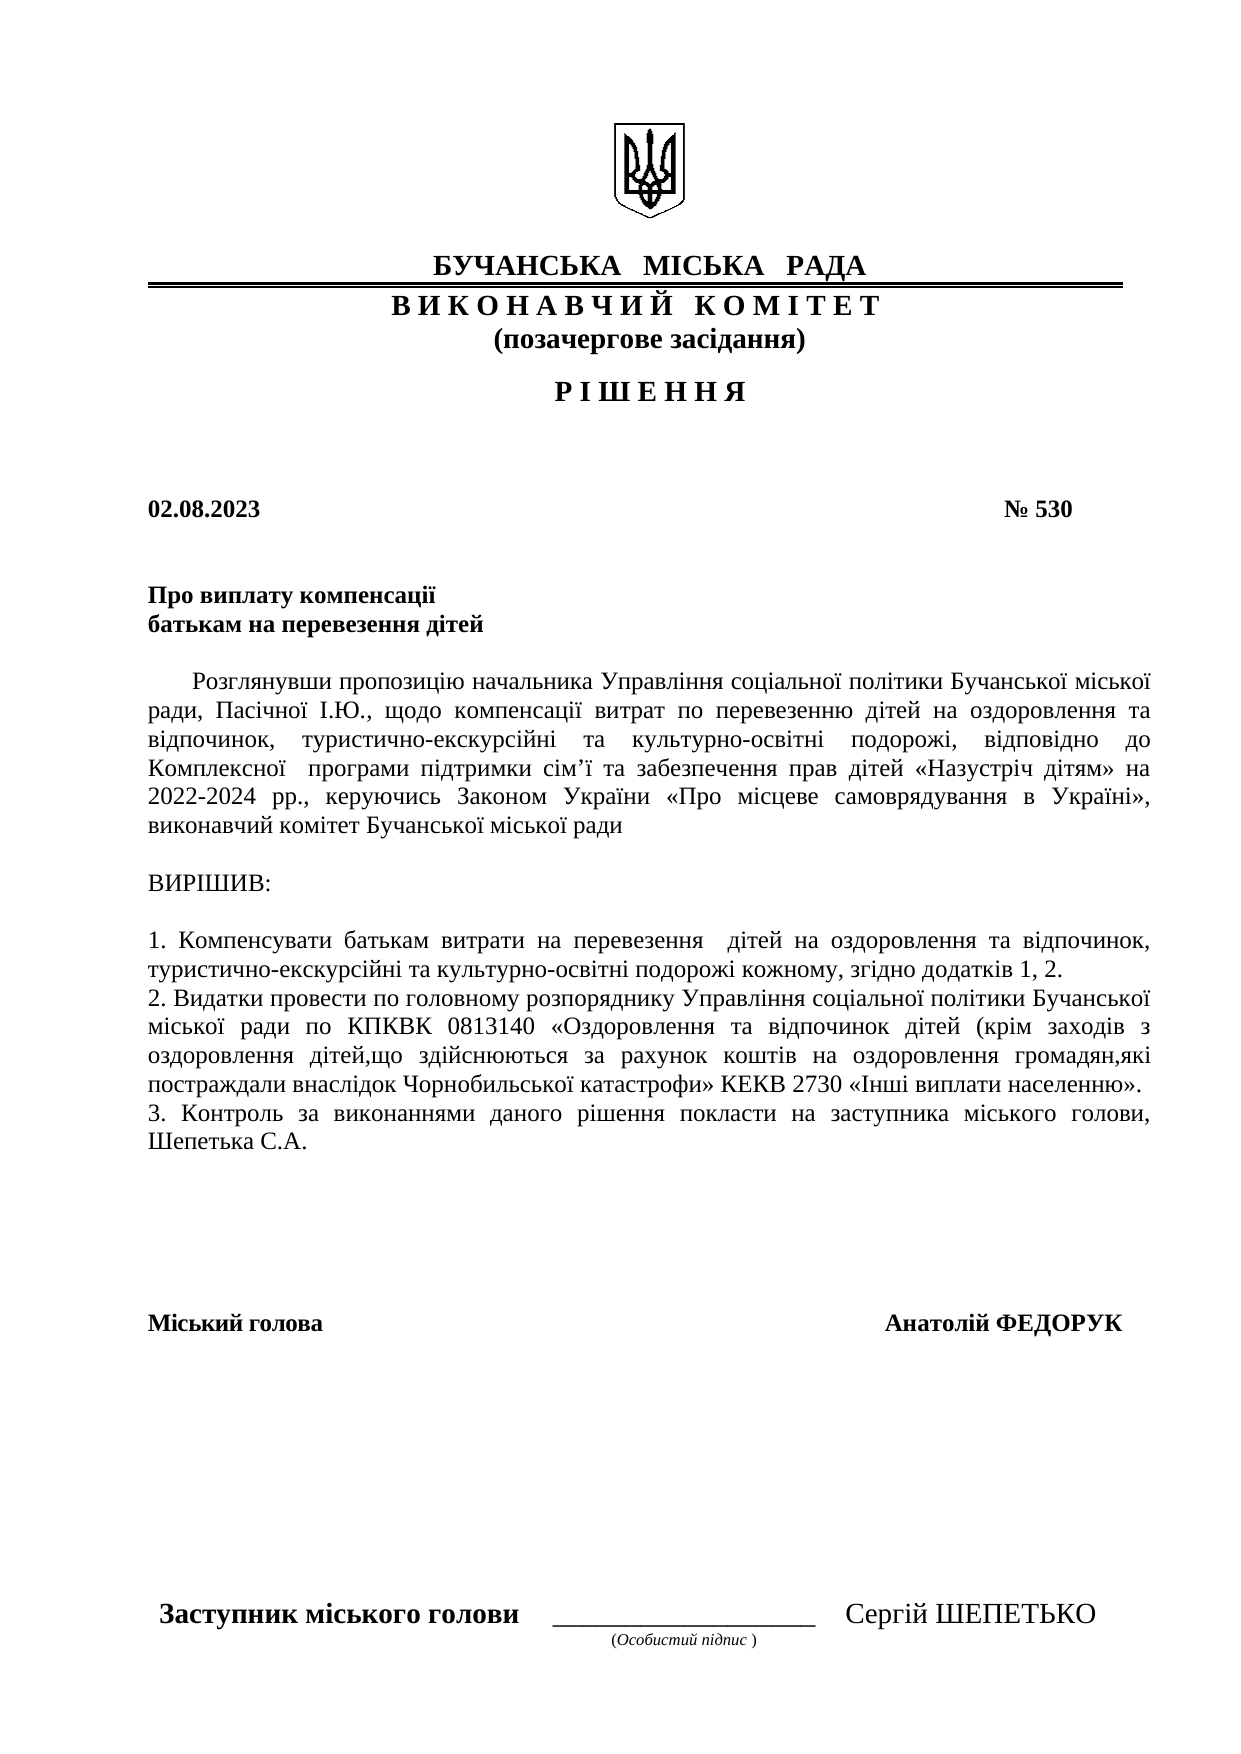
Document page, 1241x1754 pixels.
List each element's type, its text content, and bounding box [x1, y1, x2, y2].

text Р І Ш Е Н Н Я [148, 374, 1152, 408]
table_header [534, 1596, 834, 1665]
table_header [148, 1596, 534, 1665]
table_header В И К О Н А В Ч И Й К О М І Т Е Т [148, 288, 1123, 321]
text батькам на перевезення дітей [148, 609, 1152, 638]
text 3. Контроль за виконаннями даного рішення покласти на заступника міського голови, Шепетька С.А. [148, 1098, 1152, 1155]
text Розглянувши пропозицію начальника Управління соціальної політики Бучанської міської ради, Пасічної І.Ю., щодо компенсації витрат по перевезенню дітей на оздоровлення та відпочинок, туристично-екскурсійні та культурно-освітні подорожі, відповідно до Комплексної програми підтримки сім’ї та забезпечення прав дітей «Назустріч дітям» на 2022-2024 рр., керуючись Законом України «Про місцеве самоврядування в Україні», виконавчий комітет Бучанської міської ради [148, 666, 1152, 839]
text Про виплату компенсації [148, 580, 1152, 609]
text Міський голова Анатолій ФЕДОРУК [148, 1308, 1152, 1337]
text 1. Компенсувати батькам витрати на перевезення дітей на оздоровлення та відпочинок, туристично-екскурсійні та культурно-освітні подорожі кожному, згідно додатків 1, 2. [148, 925, 1152, 983]
text ВИРІШИВ: [148, 868, 1152, 896]
text БУЧАНСЬКА МІСЬКА РАДА [148, 248, 1152, 282]
text (позачергове засідання) [148, 321, 1152, 355]
table_header Сергій ШЕПЕТЬКО [834, 1596, 1145, 1665]
text 02.08.2023 № 530 [148, 494, 1181, 523]
text 2. Видатки провести по головному розпоряднику Управління соціальної політики Бучанської міської ради по КПКВК 0813140 «Оздоровлення та відпочинок дітей (крім заходів з оздоровлення дітей,що здійснюються за рахунок коштів на оздоровлення громадян,які постраждали внаслідок Чорнобильської катастрофи» КЕКВ 2730 «Інші виплати населенню». [148, 983, 1152, 1098]
